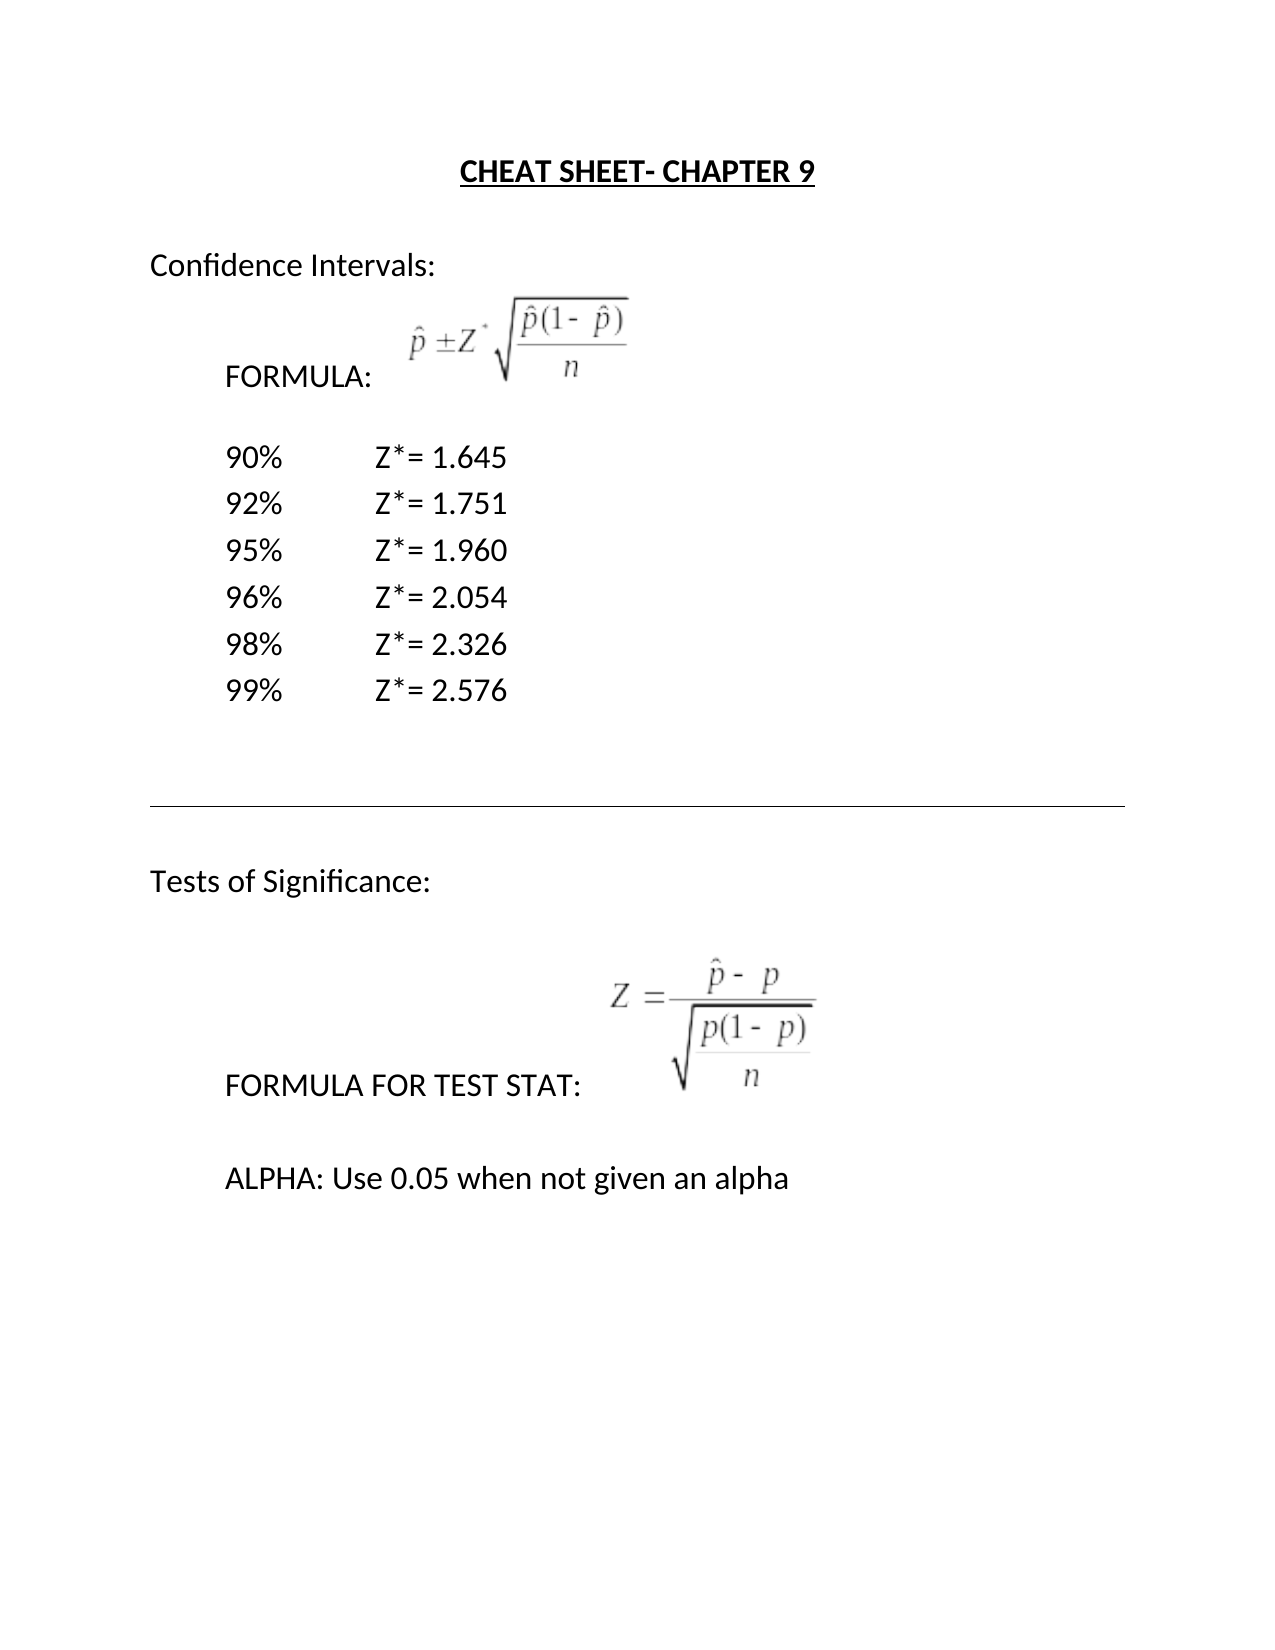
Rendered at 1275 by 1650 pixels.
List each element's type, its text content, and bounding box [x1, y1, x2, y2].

text 90% Z*= 1.645 [150, 436, 1125, 476]
text 98% Z*= 2.326 [150, 623, 1125, 663]
text ALPHA: Use 0.05 when not given an alpha [150, 1157, 1125, 1198]
text FORMULA: [150, 290, 1125, 396]
text FORMULA FOR TEST STAT: [150, 954, 1125, 1104]
text Confidence Intervals: [150, 243, 1125, 284]
text 92% Z*= 1.751 [150, 482, 1125, 523]
text 96% Z*= 2.054 [150, 576, 1125, 617]
text 99% Z*= 2.576 [150, 669, 1125, 710]
text CHEAT SHEET- CHAPTER 9 [150, 150, 1125, 191]
text Tests of Significance: [150, 860, 1125, 901]
text 95% Z*= 1.960 [150, 529, 1125, 570]
